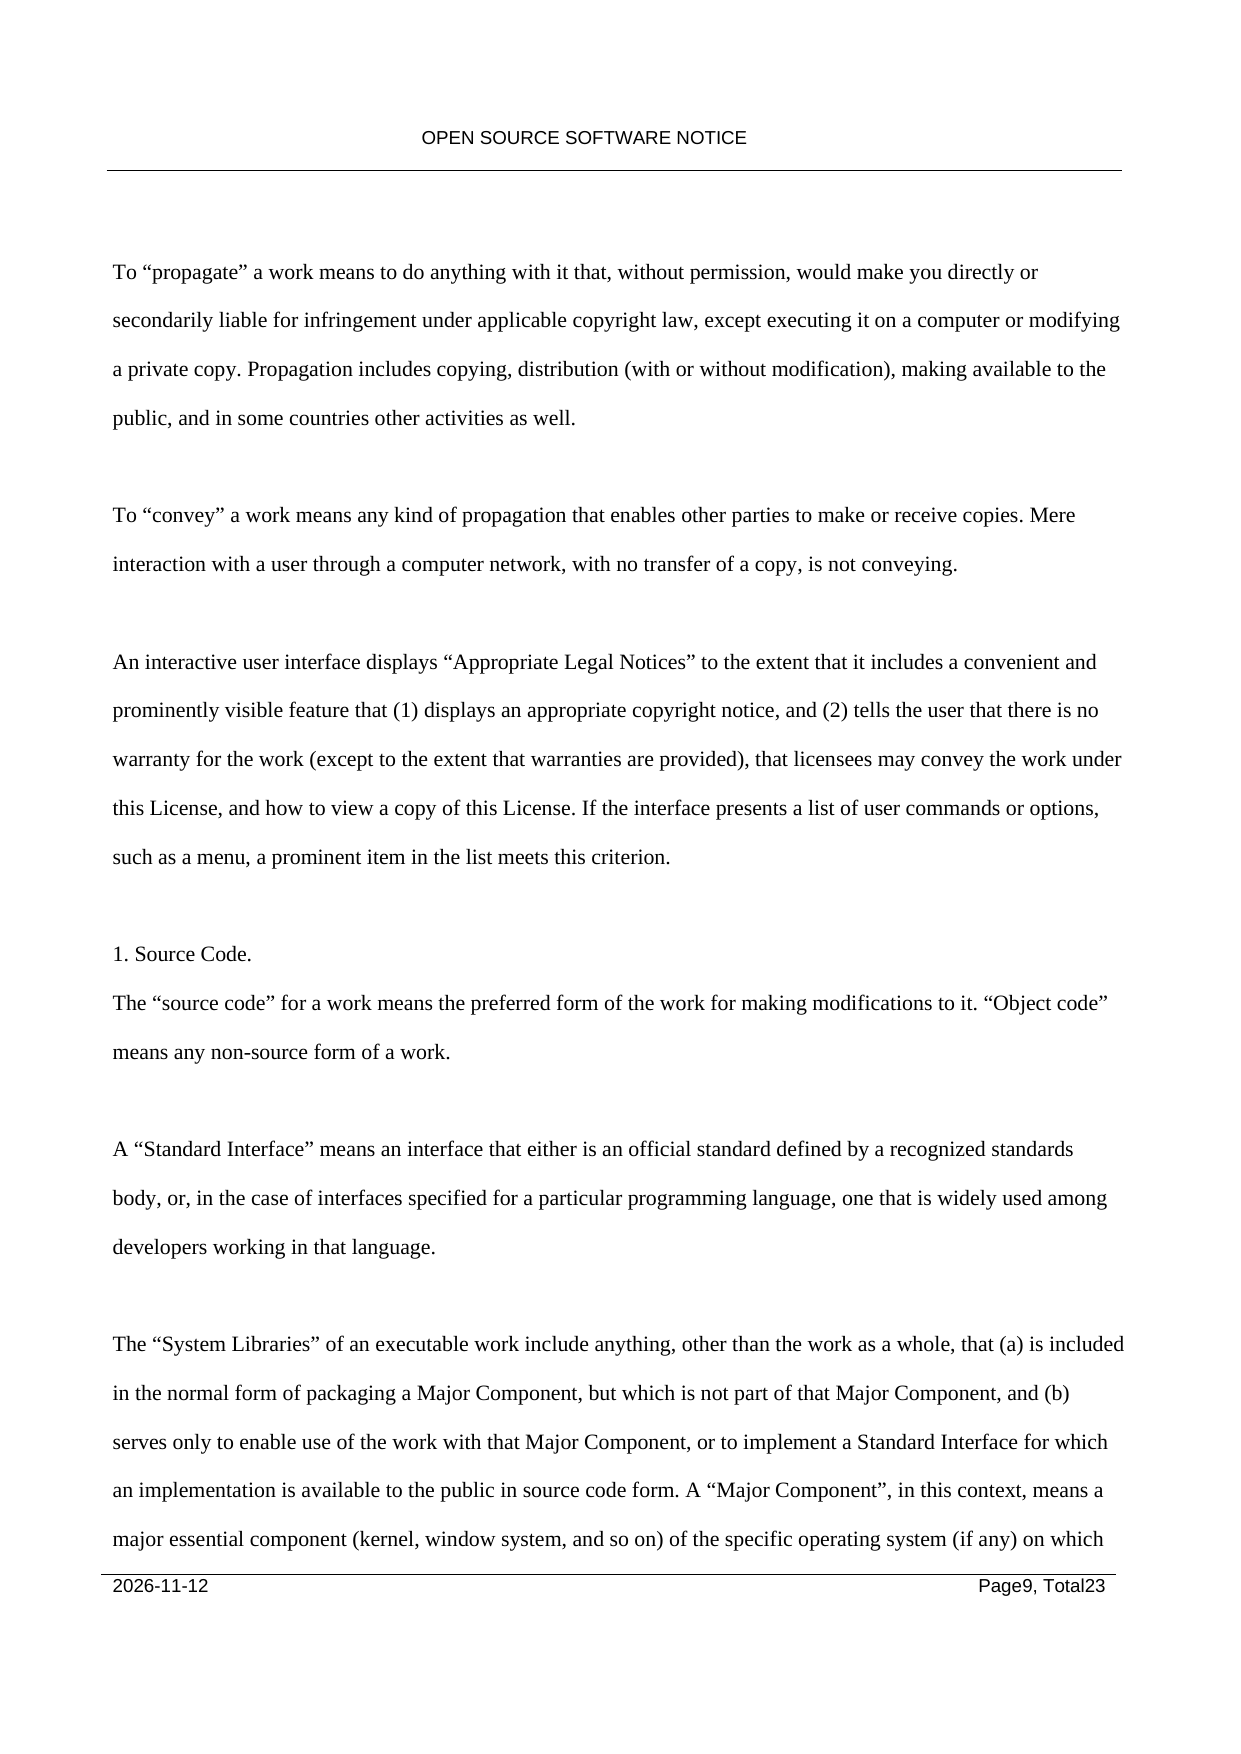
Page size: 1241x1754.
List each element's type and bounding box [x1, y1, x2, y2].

text [112, 206, 1128, 1555]
